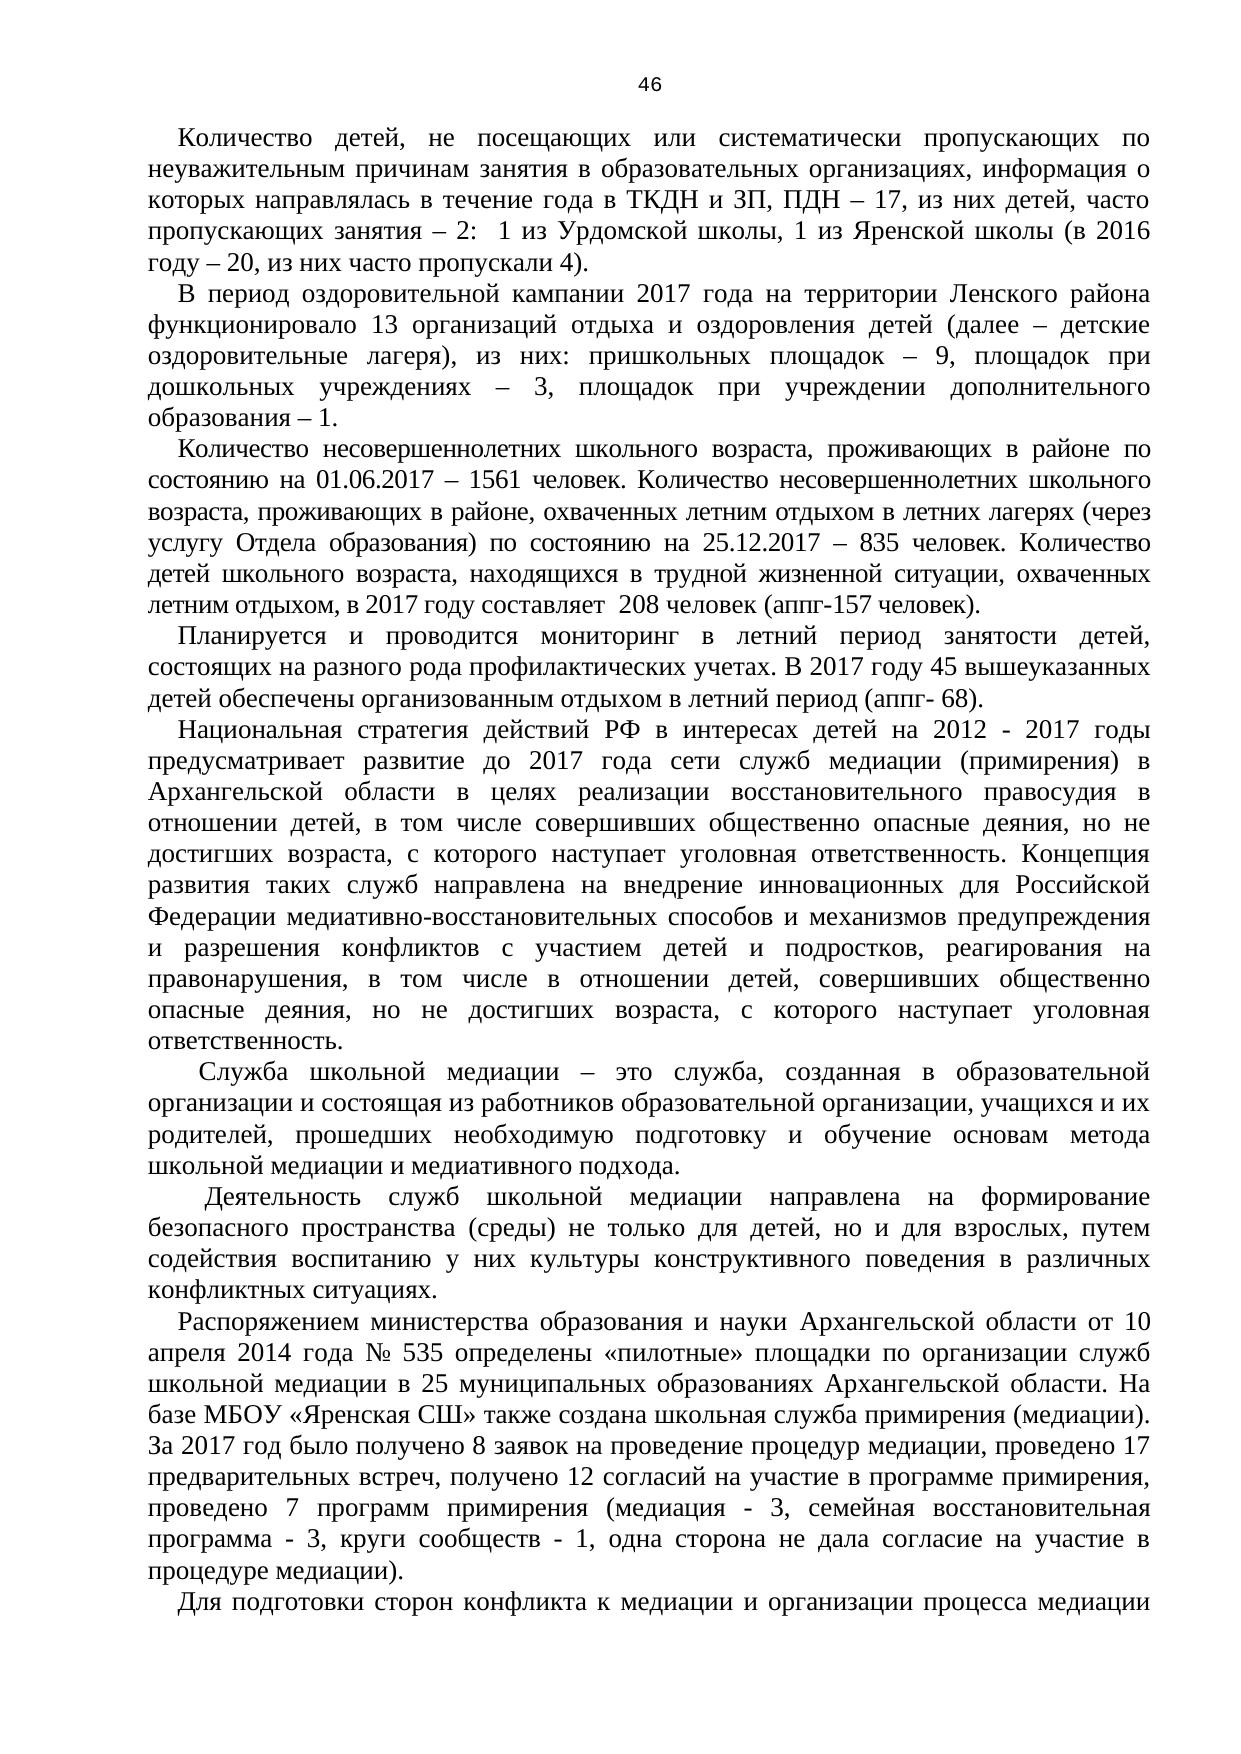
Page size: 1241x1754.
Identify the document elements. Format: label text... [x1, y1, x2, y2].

text Служба школьной медиации – это служба, созданная в образовательной организации и состоящая из работников образовательной организации, учащихся и их родителей, прошедших необходимую подготовку и обучение основам метода школьной медиации и медиативного подхода. [148, 1055, 1152, 1180]
text Национальная стратегия действий РФ в интересах детей на 2012 - 2017 годы предусматривает развитие до 2017 года сети служб медиации (примирения) в Архангельской области в целях реализации восстановительного правосудия в отношении детей, в том числе совершивших общественно опасные деяния, но не достигших возраста, с которого наступает уголовная ответственность. Концепция развития таких служб направлена на внедрение инновационных для Российской Федерации медиативно-восстановительных способов и механизмов предупреждения и разрешения конфликтов с участием детей и подростков, реагирования на правонарушения, в том числе в отношении детей, совершивших общественно опасные деяния, но не достигших возраста, с которого наступает уголовная ответственность. [148, 713, 1152, 1055]
text Распоряжением министерства образования и науки Архангельской области от 10 апреля 2014 года № 535 определены «пилотные» площадки по организации служб школьной медиации в 25 муниципальных образованиях Архангельской области. На базе МБОУ «Яренская СШ» также создана школьная служба примирения (медиации). За 2017 год было получено 8 заявок на проведение процедур медиации, проведено 17 предварительных встреч, получено 12 согласий на участие в программе примирения, проведено 7 программ примирения (медиация - 3, семейная восстановительная программа - 3, круги сообществ - 1, одна сторона не дала согласие на участие в процедуре медиации). [148, 1304, 1152, 1585]
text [148, 1585, 1152, 1616]
text В период оздоровительной кампании 2017 года на территории Ленского района функционировало 13 организаций отдыха и оздоровления детей (далее – детские оздоровительные лагеря), из них: пришкольных площадок – 9, площадок при дошкольных учреждениях – 3, площадок при учреждении дополнительного образования – 1. [148, 277, 1152, 432]
text Деятельность служб школьной медиации направлена на формирование безопасного пространства (среды) не только для детей, но и для взрослых, путем содействия воспитанию у них культуры конструктивного поведения в различных конфликтных ситуациях. [148, 1180, 1152, 1304]
text Количество детей, не посещающих или систематически пропускающих по неуважительным причинам занятия в образовательных организациях, информация о которых направлялась в течение года в ТКДН и ЗП, ПДН – 17, из них детей, часто пропускающих занятия – 2: 1 из Урдомской школы, 1 из Яренской школы (в 2016 году – 20, из них часто пропускали 4). [148, 121, 1152, 277]
text Планируется и проводится мониторинг в летний период занятости детей, состоящих на разного рода профилактических учетах. В 2017 году 45 вышеуказанных детей обеспечены организованным отдыхом в летний период (аппг- 68). [148, 619, 1152, 713]
text Количество несовершеннолетних школьного возраста, проживающих в районе по состоянию на 01.06.2017 – 1561 человек. Количество несовершеннолетних школьного возраста, проживающих в районе, охваченных летним отдыхом в летних лагерях (через услугу Отдела образования) по состоянию на 25.12.2017 – 835 человек. Количество детей школьного возраста, находящихся в трудной жизненной ситуации, охваченных летним отдыхом, в 2017 году составляет 208 человек (аппг-157 человек). [148, 432, 1152, 619]
